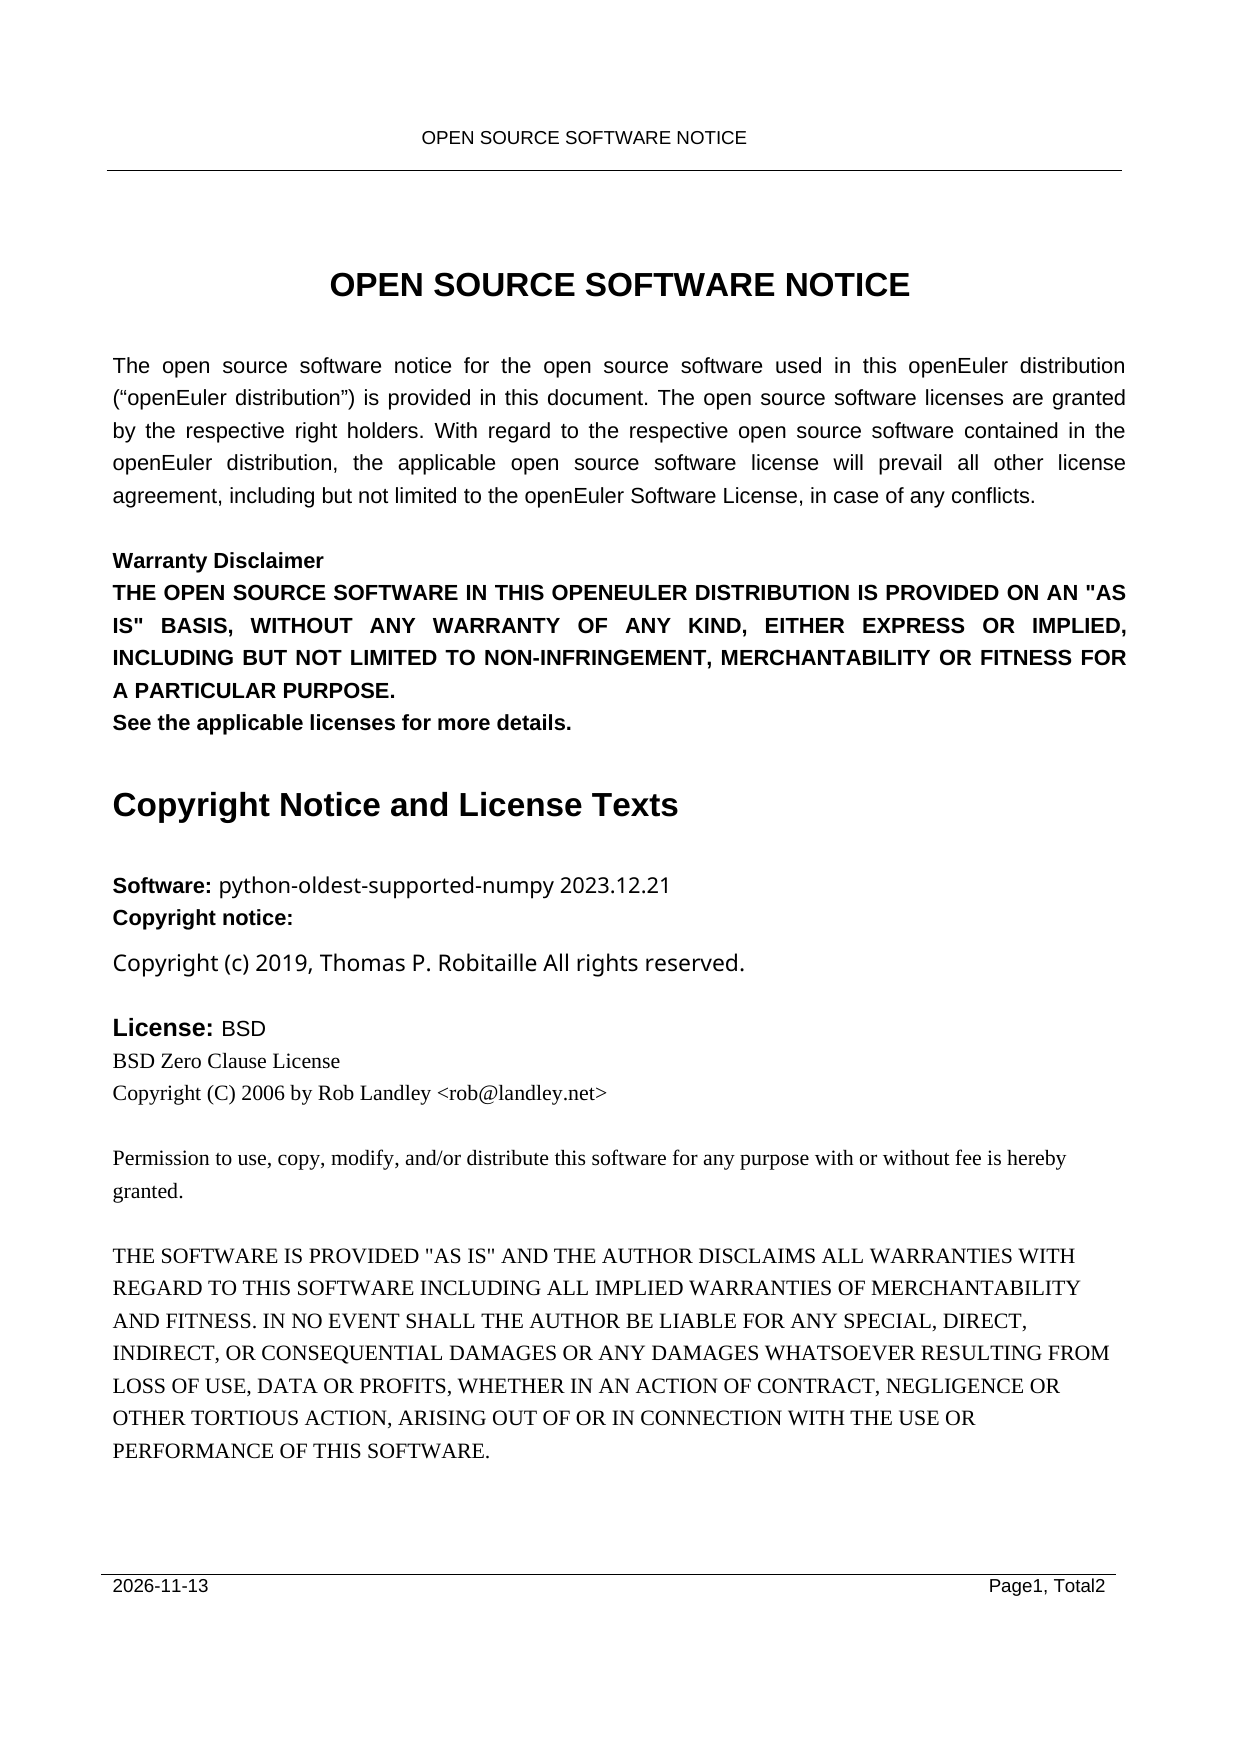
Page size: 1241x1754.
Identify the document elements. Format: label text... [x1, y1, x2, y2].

text THE OPEN SOURCE SOFTWARE IN THIS OPENEULER DISTRIBUTION IS PROVIDED ON AN "AS IS" BASIS, WITHOUT ANY WARRANTY OF ANY KIND, EITHER EXPRESS OR IMPLIED, INCLUDING BUT NOT LIMITED TO NON-INFRINGEMENT, MERCHANTABILITY OR FITNESS FOR A PARTICULAR PURPOSE. See the applicable licenses for more details. [112, 576, 1128, 739]
text BSD Zero Clause License Copyright (C) 2006 by Rob Landley <rob@landley.net> Permission to use, copy, modify, and/or distribute this software for any purpose with or without fee is hereby granted. THE SOFTWARE IS PROVIDED "AS IS" AND THE AUTHOR DISCLAIMS ALL WARRANTIES WITH REGARD TO THIS SOFTWARE INCLUDING ALL IMPLIED WARRANTIES OF MERCHANTABILITY AND FITNESS. IN NO EVENT SHALL THE AUTHOR BE LIABLE FOR ANY SPECIAL, DIRECT, INDIRECT, OR CONSEQUENTIAL DAMAGES OR ANY DAMAGES WHATSOEVER RESULTING FROM LOSS OF USE, DATA OR PROFITS, WHETHER IN AN ACTION OF CONTRACT, NEGLIGENCE OR OTHER TORTIOUS ACTION, ARISING OUT OF OR IN CONNECTION WITH THE USE OR PERFORMANCE OF THIS SOFTWARE. [112, 1044, 1128, 1499]
title Software: python-oldest-supported-numpy 2023.12.21 [112, 869, 1128, 901]
text OPEN SOURCE SOFTWARE NOTICE [112, 251, 1128, 316]
text Warranty Disclaimer [112, 544, 1128, 576]
text The open source software notice for the open source software used in this openEuler distribution (“openEuler distribution”) is provided in this document. The open source software licenses are granted by the respective right holders. With regard to the respective open source software contained in the openEuler distribution, the applicable open source software license will prevail all other license agreement, including but not limited to the openEuler Software License, in case of any conflicts. [112, 349, 1128, 511]
text License: BSD [112, 1012, 1128, 1044]
text Copyright notice: [112, 901, 1128, 934]
text Copyright Notice and License Texts [112, 771, 1128, 836]
text Copyright (c) 2019, Thomas P. Robitaille All rights reserved. [112, 947, 1128, 1012]
